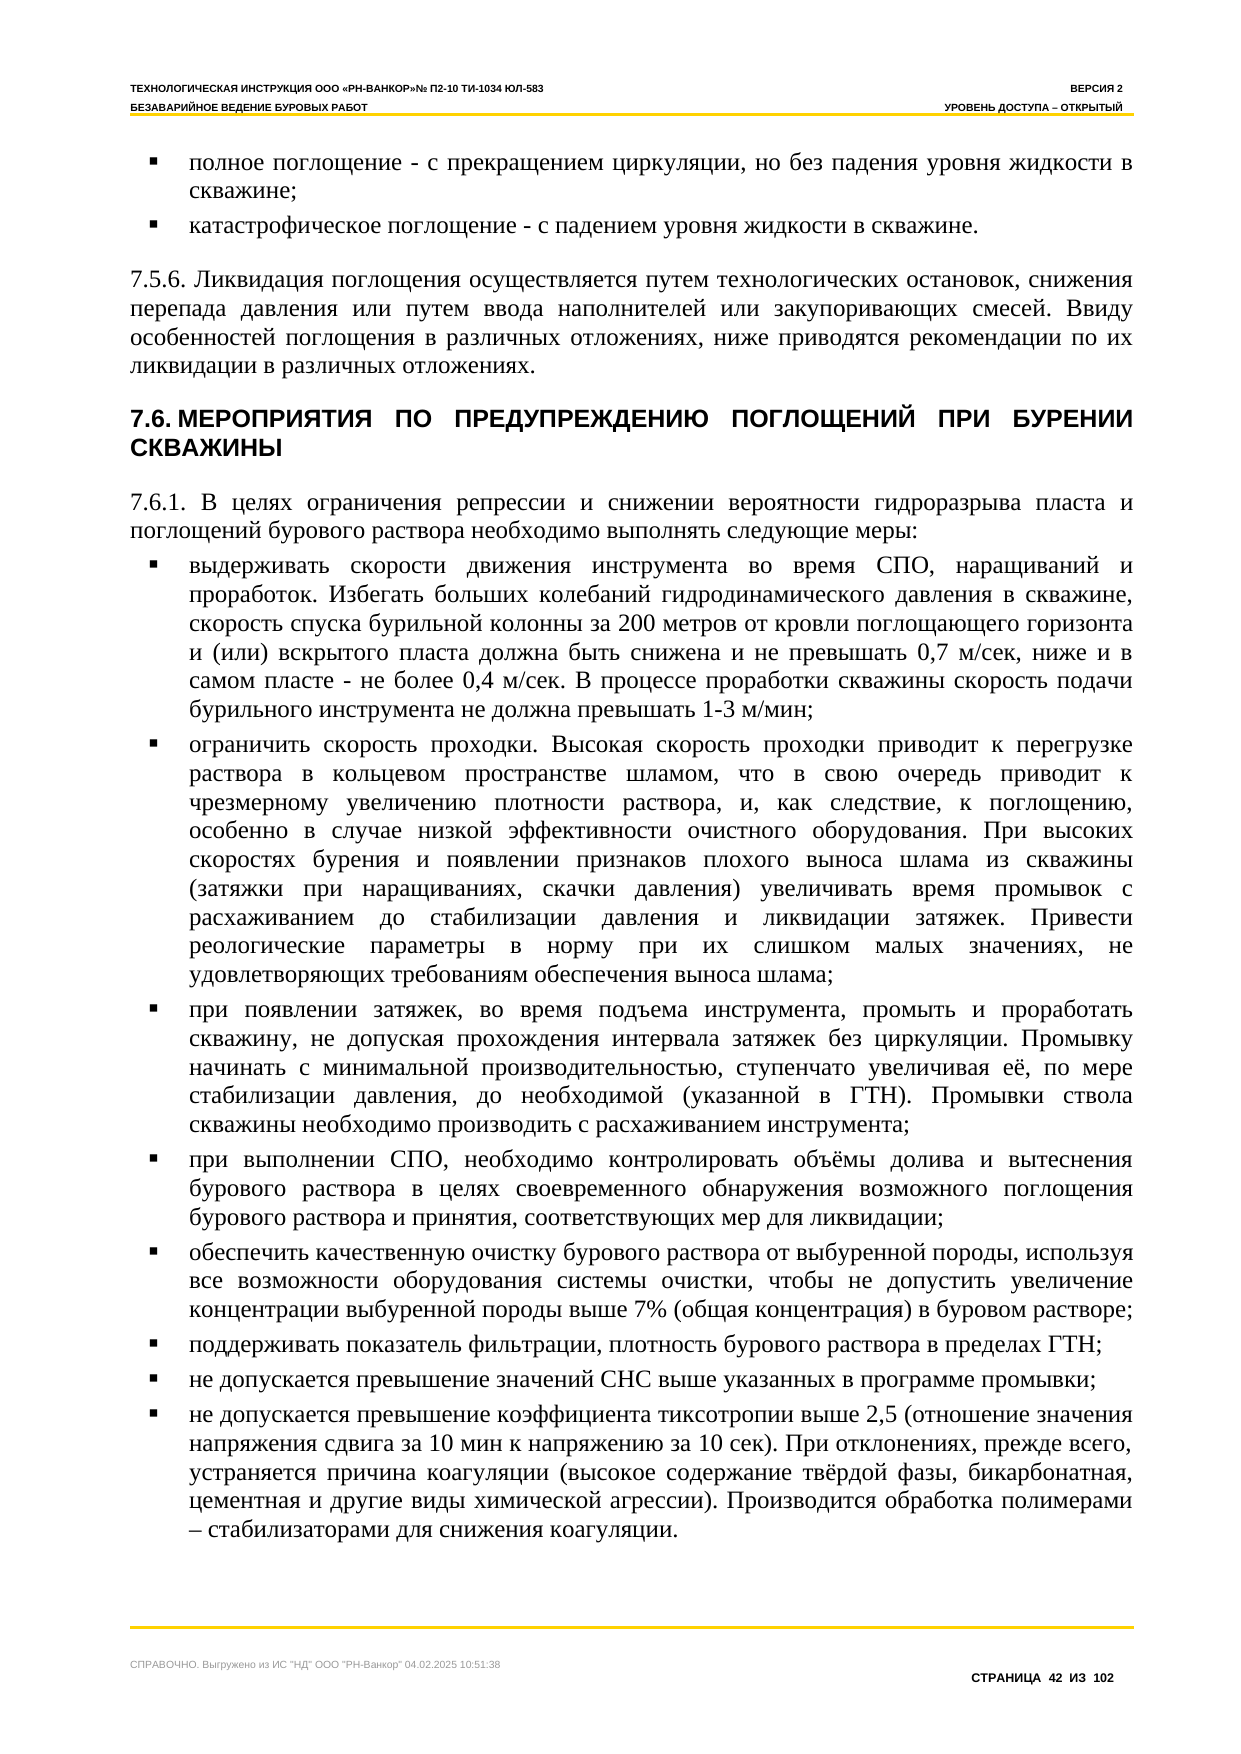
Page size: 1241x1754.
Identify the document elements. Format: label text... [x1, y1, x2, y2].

list при появлении затяжек, во время подъема инструмента, промыть и проработать скважину, не допуская прохождения интервала затяжек без циркуляции. Промывку начинать с минимальной производительностью, ступенчато увеличивая её, по мере стабилизации давления, до необходимой (указанной в ГТН). Промывки ствола скважины необходимо производить с расхаживанием инструмента; [148, 994, 1134, 1138]
text 7.6.1. В целях ограничения репрессии и снижении вероятности гидроразрыва пласта и поглощений бурового раствора необходимо выполнять следующие меры: [130, 487, 1134, 544]
list выдерживать скорости движения инструмента во время СПО, наращиваний и проработок. Избегать больших колебаний гидродинамического давления в скважине, скорость спуска бурильной колонны за 200 метров от кровли поглощающего горизонта и (или) вскрытого пласта должна быть снижена и не превышать 0,7 м/сек, ниже и в самом пласте - не более 0,4 м/сек. В процессе проработки скважины скорость подачи бурильного инструмента не должна превышать 1-3 м/мин; [148, 550, 1134, 723]
list поддерживать показатель фильтрации, плотность бурового раствора в пределах ГТН; [148, 1329, 1134, 1358]
list ограничить скорость проходки. Высокая скорость проходки приводит к перегрузке раствора в кольцевом пространстве шламом, что в свою очередь приводит к чрезмерному увеличению плотности раствора, и, как следствие, к поглощению, особенно в случае низкой эффективности очистного оборудования. При высоких скоростях бурения и появлении признаков плохого выноса шлама из скважины (затяжки при наращиваниях, скачки давления) увеличивать время промывок с расхаживанием до стабилизации давления и ликвидации затяжек. Привести реологические параметры в норму при их слишком малых значениях, не удовлетворяющих требованиям обеспечения выноса шлама; [148, 729, 1134, 988]
list при выполнении СПО, необходимо контролировать объёмы долива и вытеснения бурового раствора в целях своевременного обнаружения возможного поглощения бурового раствора и принятия, соответствующих мер для ликвидации; [148, 1144, 1134, 1230]
text 7.5.6. Ликвидация поглощения осуществляется путем технологических остановок, снижения перепада давления или путем ввода наполнителей или закупоривающих смесей. Ввиду особенностей поглощения в различных отложениях, ниже приводятся рекомендации по их ликвидации в различных отложениях. [130, 264, 1134, 379]
list не допускается превышение коэффициента тиксотропии выше 2,5 (отношение значения напряжения сдвига за 10 мин к напряжению за 10 сек). При отклонениях, прежде всего, устраняется причина коагуляции (высокое содержание твёрдой фазы, бикарбонатная, цементная и другие виды химической агрессии). Производится обработка полимерами – стабилизаторами для снижения коагуляции. [148, 1399, 1134, 1543]
list обеспечить качественную очистку бурового раствора от выбуренной породы, используя все возможности оборудования системы очистки, чтобы не допустить увеличение концентрации выбуренной породы выше 7% (общая концентрация) в буровом растворе; [148, 1237, 1134, 1323]
subtitle 7.6. МЕРОПРИЯТИЯ ПО ПРЕДУПРЕЖДЕНИЮ ПОГЛОЩЕНИЙ ПРИ БУРЕНИИ СКВАЖИНЫ [130, 404, 1134, 462]
list катастрофическое поглощение - с падением уровня жидкости в скважине. [148, 210, 1134, 239]
list полное поглощение - с прекращением циркуляции, но без падения уровня жидкости в скважине; [148, 147, 1134, 204]
list не допускается превышение значений СНС выше указанных в программе промывки; [148, 1364, 1134, 1393]
